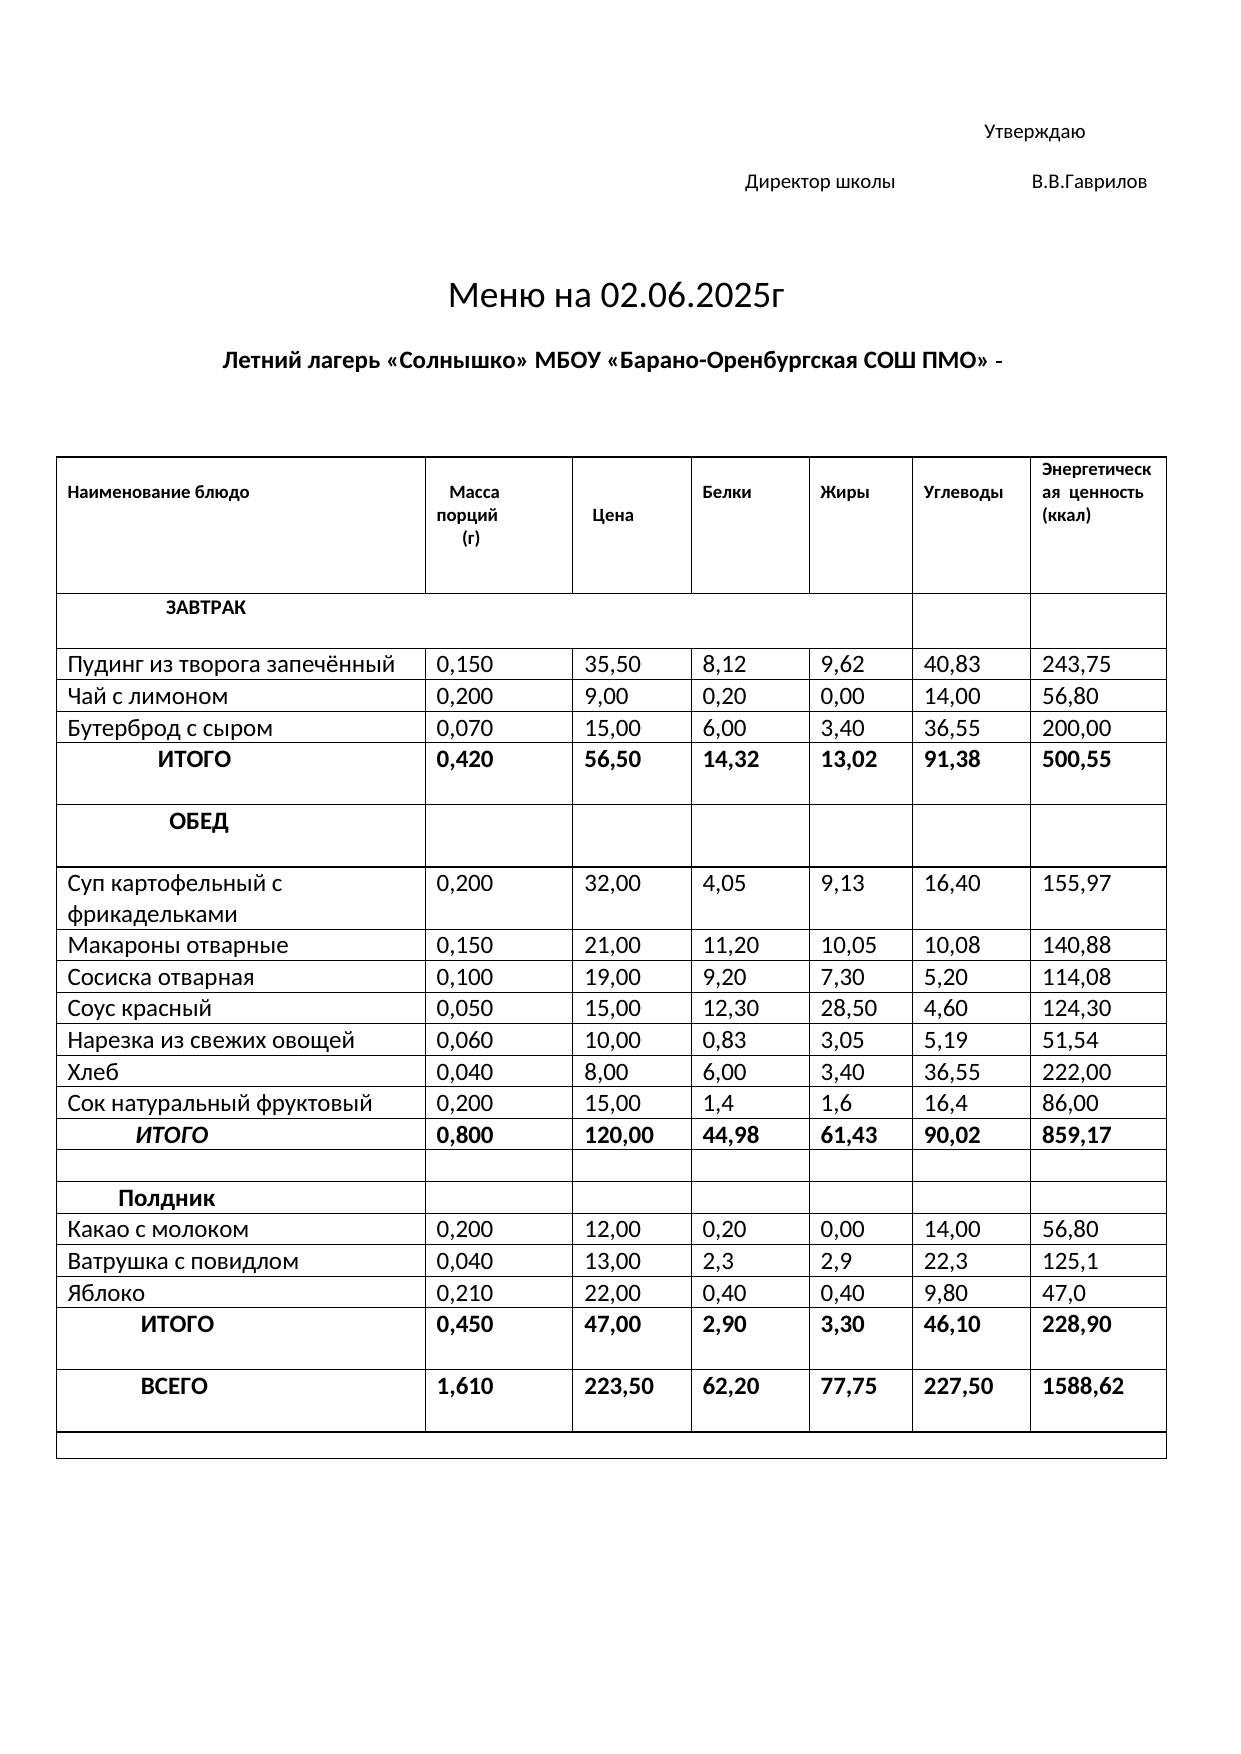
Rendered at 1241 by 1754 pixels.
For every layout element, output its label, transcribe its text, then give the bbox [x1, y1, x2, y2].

table_cell Суп картофельный с фрикадельками [57, 868, 425, 928]
table_cell 47,00 [573, 1308, 691, 1369]
table_cell 4,05 [692, 868, 809, 928]
table_cell 8,12 [692, 649, 809, 679]
table_cell 140,88 [1031, 930, 1166, 960]
table_cell Соус красный [57, 993, 425, 1023]
table_cell 1,6 [810, 1087, 912, 1118]
table_cell 22,00 [573, 1277, 691, 1307]
table_cell 10,00 [573, 1024, 691, 1055]
table_cell 61,43 [810, 1119, 912, 1149]
table_cell 10,05 [810, 930, 912, 960]
table_cell 3,40 [810, 712, 912, 742]
table_cell 56,80 [1031, 680, 1166, 711]
table_cell 0,200 [426, 680, 572, 711]
table_cell [1031, 1150, 1166, 1181]
table_cell 9,20 [692, 961, 809, 992]
table_cell 0,200 [426, 1087, 572, 1118]
table_cell 227,50 [913, 1370, 1030, 1431]
table_cell 46,10 [913, 1308, 1030, 1369]
text Директор школы В.В.Гаврилов [177, 168, 1152, 194]
table_cell 56,80 [1031, 1214, 1166, 1244]
table_cell 0,20 [692, 1214, 809, 1244]
table_cell Нарезка из свежих овощей [57, 1024, 425, 1055]
table_header Жиры [810, 458, 912, 593]
table_cell 19,00 [573, 961, 691, 992]
table_cell [913, 1182, 1030, 1212]
table_cell 4,60 [913, 993, 1030, 1023]
table_cell [913, 1150, 1030, 1181]
table_cell 228,90 [1031, 1308, 1166, 1369]
text Летний лагерь «Солнышко» МБОУ «Барано-Оренбургская СОШ ПМО» [177, 345, 1152, 375]
table_cell 0,150 [426, 930, 572, 960]
table_cell Сосиска отварная [57, 961, 425, 992]
table_cell Какао с молоком [57, 1214, 425, 1244]
table_cell 0,450 [426, 1308, 572, 1369]
table_cell 125,1 [1031, 1245, 1166, 1276]
table_cell Ватрушка с повидлом [57, 1245, 425, 1276]
table_cell 44,98 [692, 1119, 809, 1149]
table_cell 16,4 [913, 1087, 1030, 1118]
table_cell 14,00 [913, 680, 1030, 711]
table_cell 15,00 [573, 993, 691, 1023]
table_cell [692, 805, 809, 866]
table_cell ИТОГО [57, 1119, 425, 1149]
table_cell 56,50 [573, 743, 691, 804]
table_cell 47,0 [1031, 1277, 1166, 1307]
table_cell 36,55 [913, 1056, 1030, 1086]
table_cell 0,210 [426, 1277, 572, 1307]
table_cell Хлеб [57, 1056, 425, 1086]
table_header Цена [573, 458, 691, 593]
table_cell [913, 594, 1030, 647]
table_cell [573, 805, 691, 866]
table_cell 500,55 [1031, 743, 1166, 804]
table_cell Полдник [57, 1182, 425, 1212]
table_cell 90,02 [913, 1119, 1030, 1149]
table_cell 2,90 [692, 1308, 809, 1369]
table_cell 0,20 [692, 680, 809, 711]
table_cell 62,20 [692, 1370, 809, 1431]
table_cell [426, 805, 572, 866]
table_cell ВСЕГО [57, 1370, 425, 1431]
table_cell 0,00 [810, 1214, 912, 1244]
table_cell 14,32 [692, 743, 809, 804]
table_cell 223,50 [573, 1370, 691, 1431]
table_cell 9,62 [810, 649, 912, 679]
table_cell 0,040 [426, 1056, 572, 1086]
table_cell 13,00 [573, 1245, 691, 1276]
table_cell [810, 805, 912, 866]
table_cell 13,02 [810, 743, 912, 804]
table_cell [810, 1182, 912, 1212]
table_cell 32,00 [573, 868, 691, 928]
table_cell 3,05 [810, 1024, 912, 1055]
table_cell [573, 1182, 691, 1212]
table_cell 0,83 [692, 1024, 809, 1055]
table_cell 0,100 [426, 961, 572, 992]
table_cell 6,00 [692, 712, 809, 742]
table_cell 10,08 [913, 930, 1030, 960]
table_cell 1588,62 [1031, 1370, 1166, 1431]
table_cell 9,80 [913, 1277, 1030, 1307]
table_cell 14,00 [913, 1214, 1030, 1244]
table_cell 200,00 [1031, 712, 1166, 742]
table_cell 222,00 [1031, 1056, 1166, 1086]
table_cell 8,00 [573, 1056, 691, 1086]
table_header Наименование блюдо [57, 458, 425, 593]
table_cell ИТОГО [57, 1308, 425, 1369]
table_cell ИТОГО [57, 743, 425, 804]
table_cell 9,00 [573, 680, 691, 711]
table_cell [1031, 594, 1166, 647]
table_header Углеводы [913, 458, 1030, 593]
table_cell 86,00 [1031, 1087, 1166, 1118]
table_cell 21,00 [573, 930, 691, 960]
table_header Масса порций (г) [426, 458, 572, 593]
table_cell 859,17 [1031, 1119, 1166, 1149]
table_cell 6,00 [692, 1056, 809, 1086]
table_cell 0,800 [426, 1119, 572, 1149]
table_cell 155,97 [1031, 868, 1166, 928]
table_cell [426, 1150, 572, 1181]
table_cell 5,20 [913, 961, 1030, 992]
table_cell 1,4 [692, 1087, 809, 1118]
table_cell [426, 1182, 572, 1212]
table_cell Сок натуральный фруктовый [57, 1087, 425, 1118]
table_cell 0,200 [426, 1214, 572, 1244]
table_cell 51,54 [1031, 1024, 1166, 1055]
table_cell 0,060 [426, 1024, 572, 1055]
table_cell [573, 1150, 691, 1181]
table_cell 3,30 [810, 1308, 912, 1369]
table_cell ЗАВТРАК [57, 594, 912, 647]
table_cell 15,00 [573, 712, 691, 742]
table_cell 0,420 [426, 743, 572, 804]
table_cell 2,9 [810, 1245, 912, 1276]
table_cell 2,3 [692, 1245, 809, 1276]
table_cell ОБЕД [57, 805, 425, 866]
table_header Энергетическая ценность (ккал) [1031, 458, 1166, 593]
table_cell [57, 1433, 1166, 1458]
table_cell 1,610 [426, 1370, 572, 1431]
table_cell Макароны отварные [57, 930, 425, 960]
table_cell [692, 1150, 809, 1181]
table_cell [913, 805, 1030, 866]
text Утверждаю [177, 118, 1152, 143]
table_cell [1031, 1182, 1166, 1212]
table_cell 0,070 [426, 712, 572, 742]
table_cell Яблоко [57, 1277, 425, 1307]
table_cell 0,050 [426, 993, 572, 1023]
table_cell [1031, 805, 1166, 866]
text Меню на 02.06.2025г [177, 271, 1152, 317]
table_header Белки [692, 458, 809, 593]
table_cell 11,20 [692, 930, 809, 960]
table_cell 9,13 [810, 868, 912, 928]
table_cell 3,40 [810, 1056, 912, 1086]
table_cell 35,50 [573, 649, 691, 679]
table_cell 7,30 [810, 961, 912, 992]
table_cell 114,08 [1031, 961, 1166, 992]
table_cell Бутерброд с сыром [57, 712, 425, 742]
table_cell 0,00 [810, 680, 912, 711]
table_cell [692, 1182, 809, 1212]
table_cell 243,75 [1031, 649, 1166, 679]
table_cell 0,200 [426, 868, 572, 928]
table_cell 0,150 [426, 649, 572, 679]
table_cell 28,50 [810, 993, 912, 1023]
table_cell 77,75 [810, 1370, 912, 1431]
table_cell 0,40 [692, 1277, 809, 1307]
table_cell 0,40 [810, 1277, 912, 1307]
table_cell 12,30 [692, 993, 809, 1023]
table_cell 36,55 [913, 712, 1030, 742]
table_cell 16,40 [913, 868, 1030, 928]
table_cell 5,19 [913, 1024, 1030, 1055]
table_cell Чай с лимоном [57, 680, 425, 711]
table_cell 124,30 [1031, 993, 1166, 1023]
table_cell 22,3 [913, 1245, 1030, 1276]
table_cell 0,040 [426, 1245, 572, 1276]
table_cell 120,00 [573, 1119, 691, 1149]
table_cell 12,00 [573, 1214, 691, 1244]
table_cell 40,83 [913, 649, 1030, 679]
table_cell Пудинг из творога запечённый [57, 649, 425, 679]
table_cell [810, 1150, 912, 1181]
table_cell [57, 1150, 425, 1181]
table_cell 15,00 [573, 1087, 691, 1118]
table_cell 91,38 [913, 743, 1030, 804]
